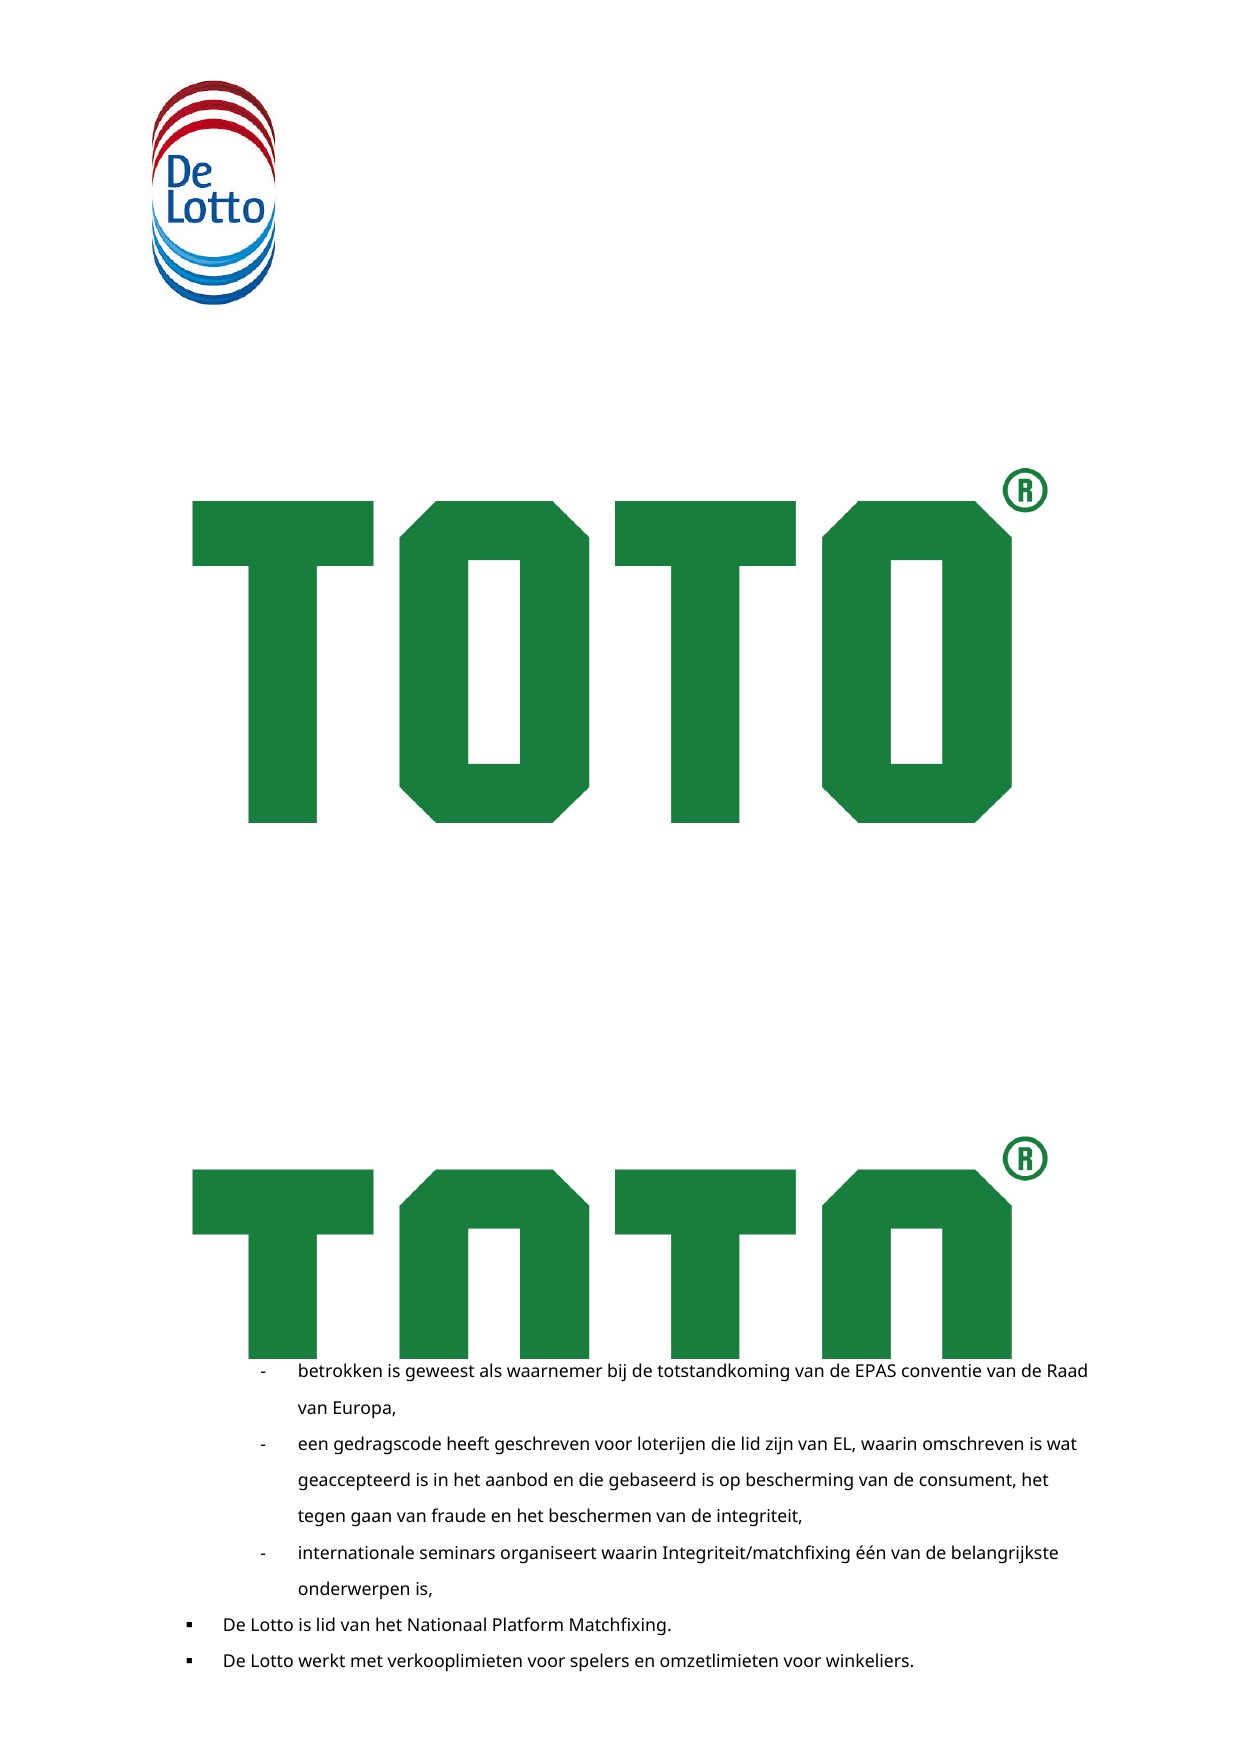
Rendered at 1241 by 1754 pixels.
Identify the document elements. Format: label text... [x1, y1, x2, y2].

list een gedragscode heeft geschreven voor loterijen die lid zijn van EL, waarin omschreven is wat geaccepteerd is in het aanbod en die gebaseerd is op bescherming van de consument, het tegen gaan van fraude en het beschermen van de integriteit, [260, 1431, 1093, 1528]
list De Lotto is lid van het Nationaal Platform Matchfixing. [185, 1613, 1093, 1637]
list De Lotto werkt met verkooplimieten voor spelers en omzetlimieten voor winkeliers. [185, 1649, 1093, 1673]
list betrokken is geweest als waarnemer bij de totstandkoming van de EPAS conventie van de Raad van Europa, [260, 1359, 1093, 1419]
list internationale seminars organiseert waarin Integriteit/matchfixing één van de belangrijkste onderwerpen is, [260, 1540, 1093, 1601]
picture [147, 73, 1093, 1359]
